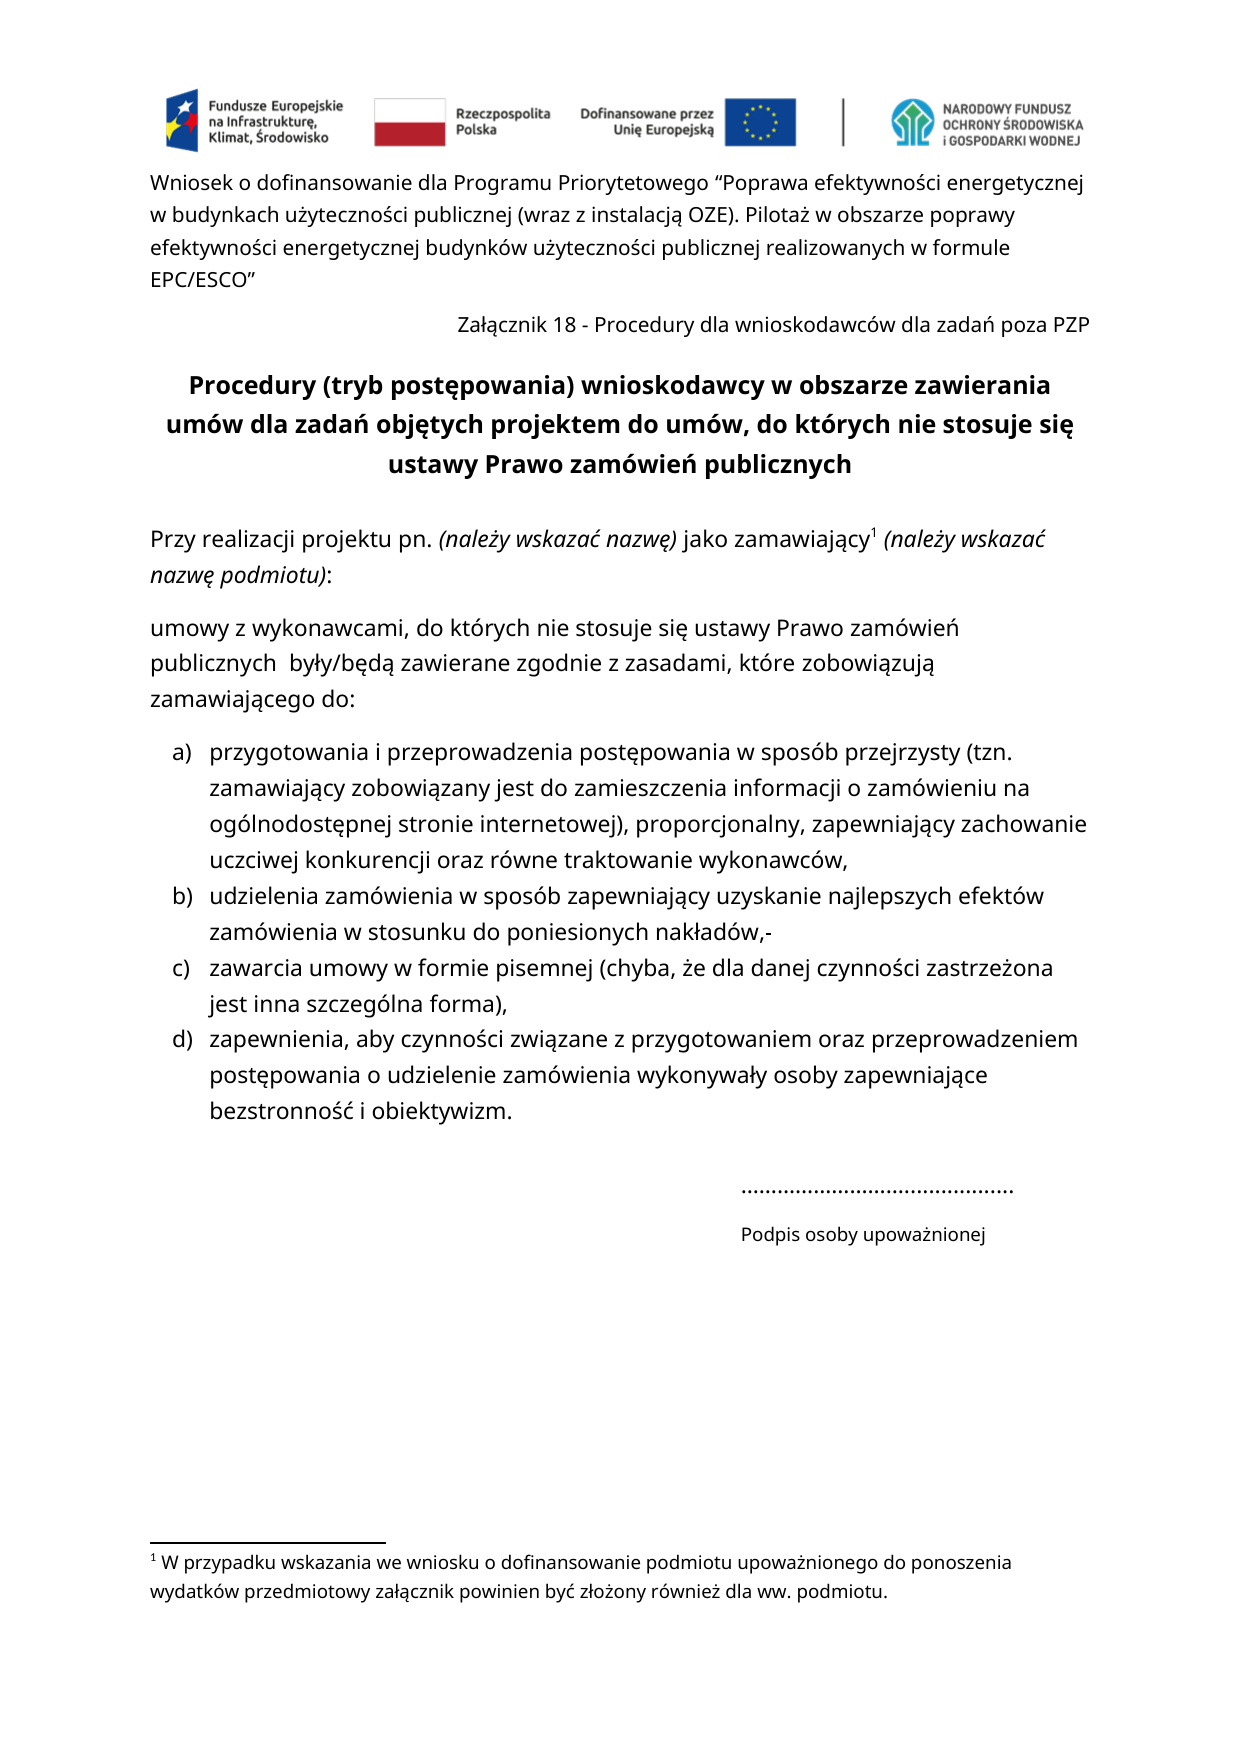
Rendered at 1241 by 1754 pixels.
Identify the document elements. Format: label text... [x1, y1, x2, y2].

text umowy z wykonawcami, do których nie stosuje się ustawy Prawo zamówień publicznych były/będą zawierane zgodnie z zasadami, które zobowiązują zamawiającego do: [150, 611, 1090, 714]
list zawarcia umowy w formie pisemnej (chyba, że dla danej czynności zastrzeżona jest inna szczególna forma), [172, 952, 1090, 1019]
subtitle Procedury (tryb postępowania) wnioskodawcy w obszarze zawierania umów dla zadań objętych projektem do umów, do których nie stosuje się ustawy Prawo zamówień publicznych [150, 368, 1090, 480]
list przygotowania i przeprowadzenia postępowania w sposób przejrzysty (tzn. zamawiający zobowiązany jest do zamieszczenia informacji o zamówieniu na ogólnodostępnej stronie internetowej), proporcjonalny, zapewniający zachowanie uczciwej konkurencji oraz równe traktowanie wykonawców, [172, 736, 1090, 875]
text Podpis osoby upoważnionej [741, 1221, 1090, 1247]
list udzielenia zamówienia w sposób zapewniający uzyskanie najlepszych efektów zamówienia w stosunku do poniesionych nakładów, [172, 880, 1090, 947]
picture [150, 73, 1096, 168]
text ……………………….................. [741, 1169, 1090, 1200]
text Przy realizacji projektu pn. (należy wskazać nazwę) jako zamawiający (należy wskazać nazwę podmiotu): [150, 523, 1090, 590]
list zapewnienia, aby czynności związane z przygotowaniem oraz przeprowadzeniem postępowania o udzielenie zamówienia wykonywały osoby zapewniające bezstronność i obiektywizm. [172, 1023, 1090, 1127]
